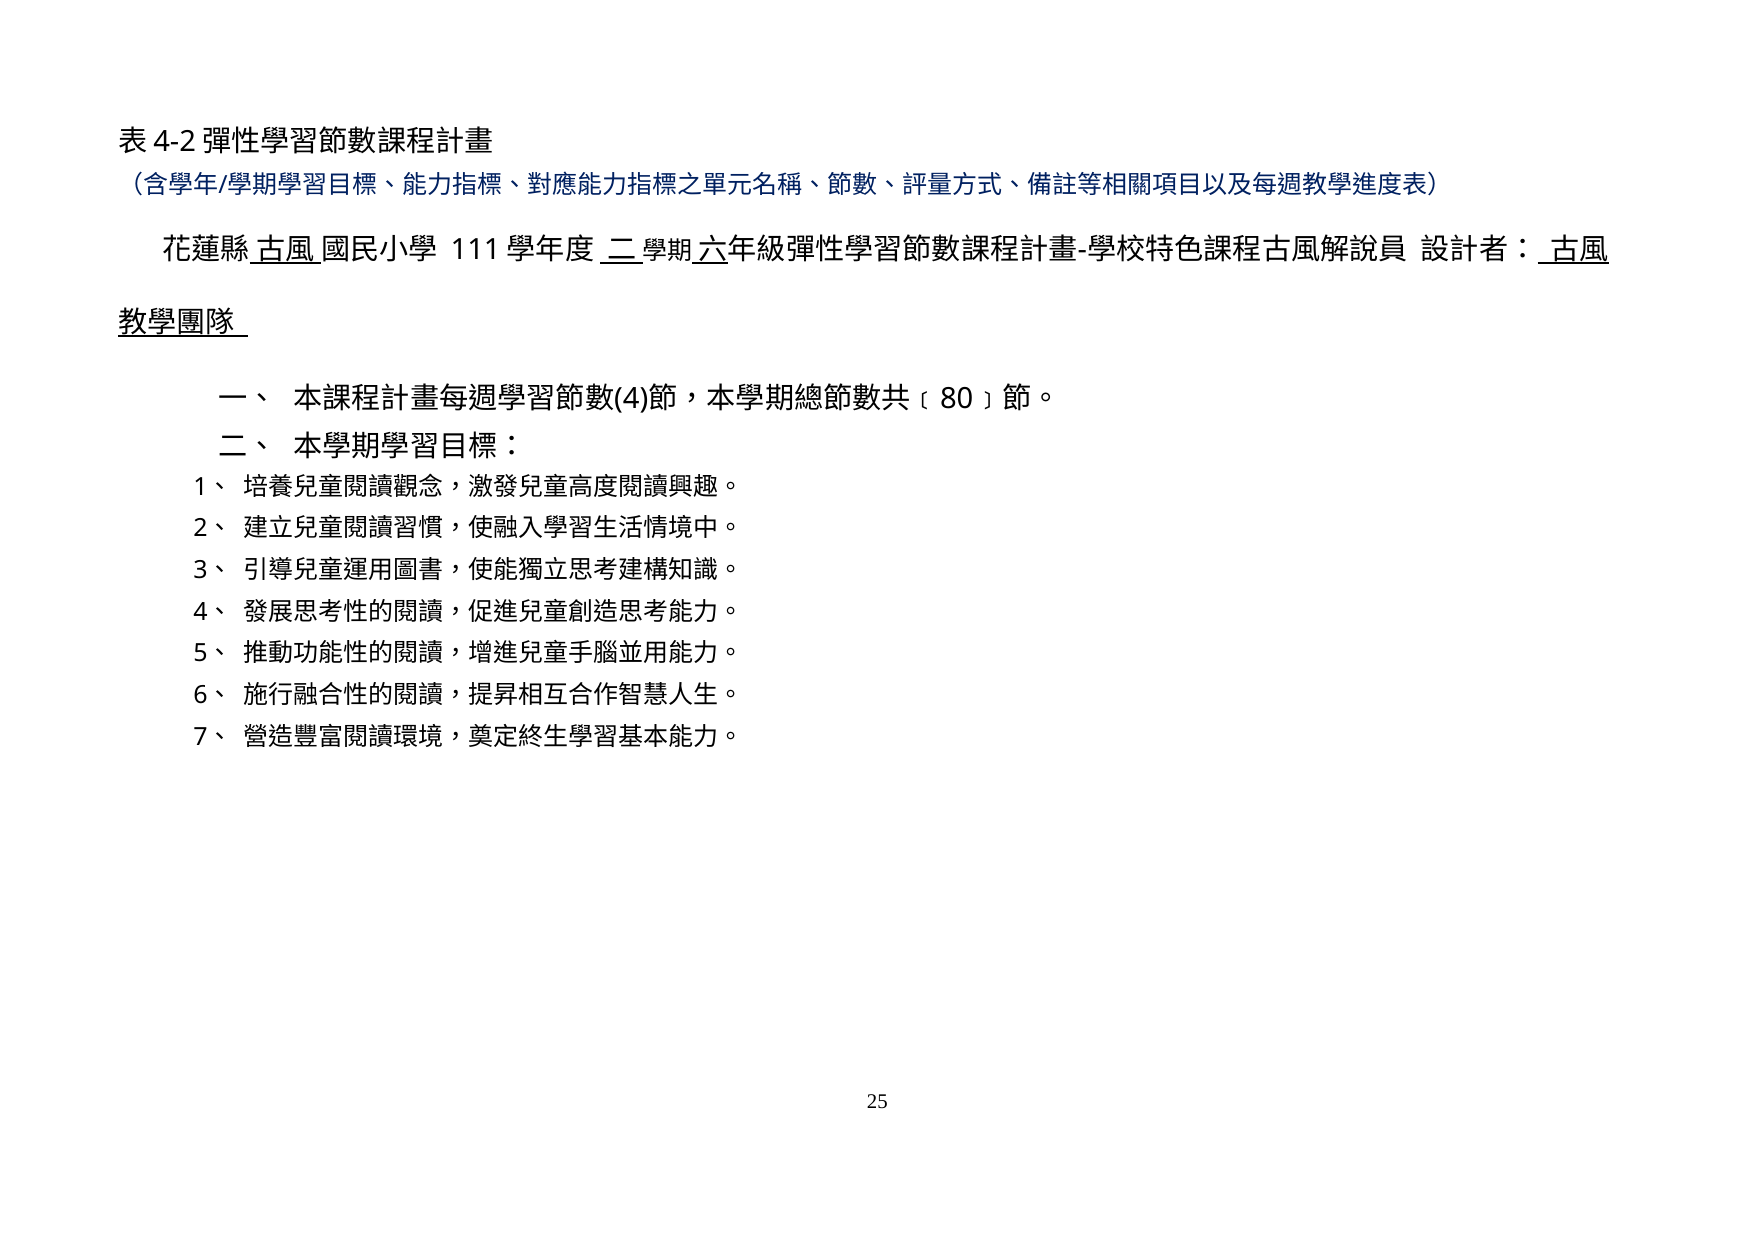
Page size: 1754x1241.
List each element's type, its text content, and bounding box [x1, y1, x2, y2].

list 推動功能性的閱讀，增進兒童手腦並用能力。 [193, 628, 1636, 670]
list 本課程計畫每週學習節數(4)節，本學期總節數共﹝80﹞節。 [218, 360, 1636, 420]
list 本學期學習目標： [218, 433, 1636, 462]
text 花蓮縣 古風 國民小學 111學年度 二 學期 六年級彈性學習節數課程計畫-學校特色課程古風解說員 設計者： 古風教學團隊 [118, 201, 1623, 347]
list 培養兒童閱讀觀念，激發兒童高度閱讀興趣。 [193, 462, 1636, 503]
list 營造豐富閱讀環境，奠定終生學習基本能力。 [193, 712, 1636, 753]
text 表4-2彈性學習節數課程計畫 （含學年/學期學習目標、能力指標、對應能力指標之單元名稱、節數、評量方式、備註等相關項目以及每週教學進度表） [118, 118, 1623, 201]
list 建立兒童閱讀習慣，使融入學習生活情境中。 [193, 503, 1636, 545]
list 施行融合性的閱讀，提昇相互合作智慧人生。 [193, 670, 1636, 712]
list 引導兒童運用圖書，使能獨立思考建構知識。 [193, 545, 1636, 587]
list 發展思考性的閱讀，促進兒童創造思考能力。 [193, 587, 1636, 628]
